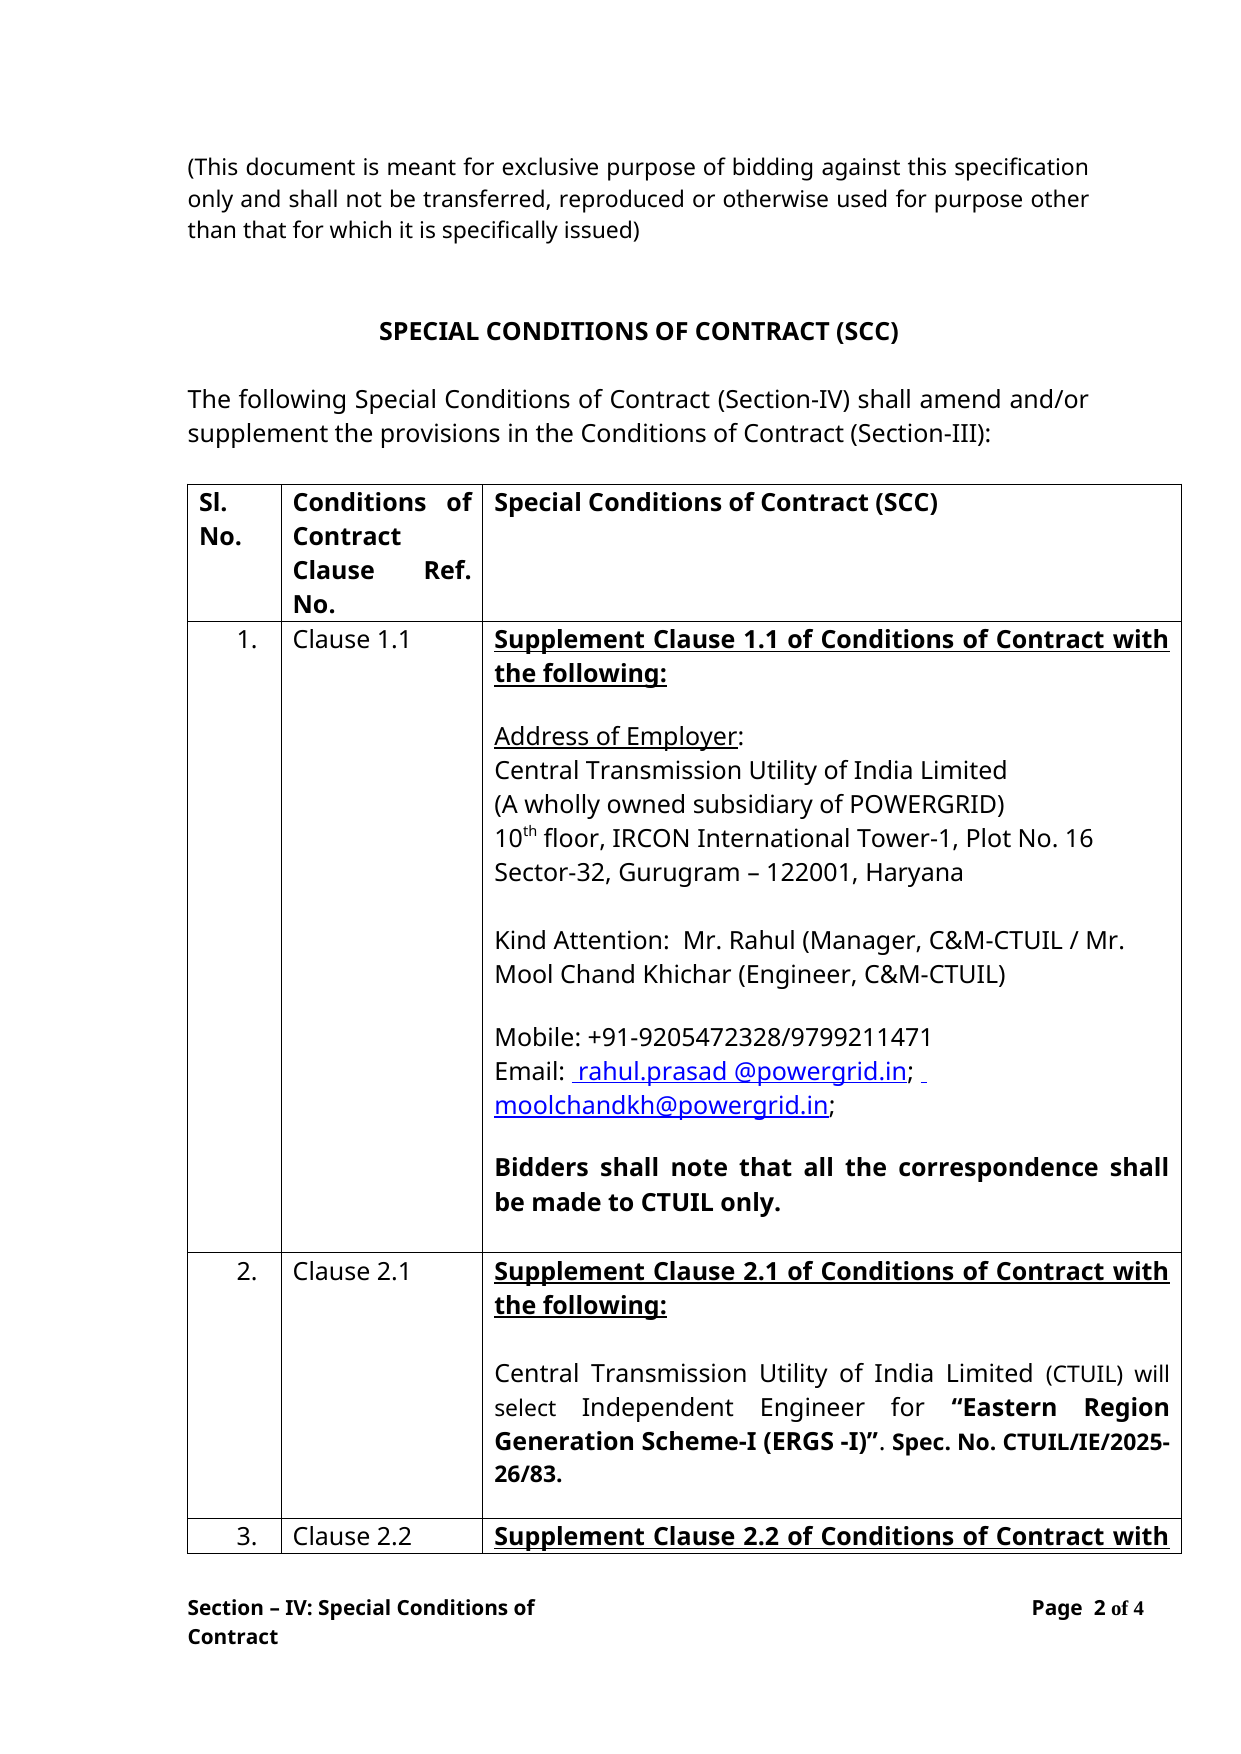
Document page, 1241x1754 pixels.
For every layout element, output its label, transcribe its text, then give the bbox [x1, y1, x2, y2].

table_cell Clause 2.2 [282, 1519, 482, 1553]
table_cell Supplement Clause 2.1 of Conditions of Contract with the following: Central Transmission Utility of India Limited (CTUIL) will select Independent Engineer for “Eastern Region Generation Scheme-I (ERGS -I)”. Spec. No. CTUIL/IE/2025-26/83. [483, 1253, 1181, 1518]
table_cell [188, 622, 281, 1252]
table_cell [188, 1519, 281, 1553]
table_cell [188, 1253, 281, 1518]
text The following Special Conditions of Contract (Section-IV) shall amend and/or supplement the provisions in the Conditions of Contract (Section-III): [187, 381, 1090, 449]
text (This document is meant for exclusive purpose of bidding against this specification only and shall not be transferred, reproduced or otherwise used for purpose other than that for which it is specifically issued) [187, 151, 1090, 245]
text SPECIAL CONDITIONS OF CONTRACT (SCC) [187, 313, 1090, 347]
table_header Special Conditions of Contract (SCC) [483, 485, 1181, 621]
table_cell Supplement Clause 1.1 of Conditions of Contract with the following: Address of Employer: Central Transmission Utility of India Limited (A wholly owned subsidiary of POWERGRID) 10th floor, IRCON International Tower-1, Plot No. 16 Sector-32, Gurugram – 122001, Haryana Kind Attention: Mr. Rahul (Manager, C&M-CTUIL / Mr. Mool Chand Khichar (Engineer, C&M-CTUIL) Mobile: +91-9205472328/9799211471 Email: rahul.prasad @powergrid.in; moolchandkh@powergrid.in; Bidders shall note that all the correspondence shall be made to CTUIL only. [483, 622, 1181, 1252]
table_header Conditions of Contract Clause Ref. No. [282, 485, 482, 621]
table_cell Clause 2.1 [282, 1253, 482, 1518]
table_header Sl. No. [188, 485, 281, 621]
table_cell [483, 1519, 1181, 1553]
table_cell Clause 1.1 [282, 622, 482, 1252]
